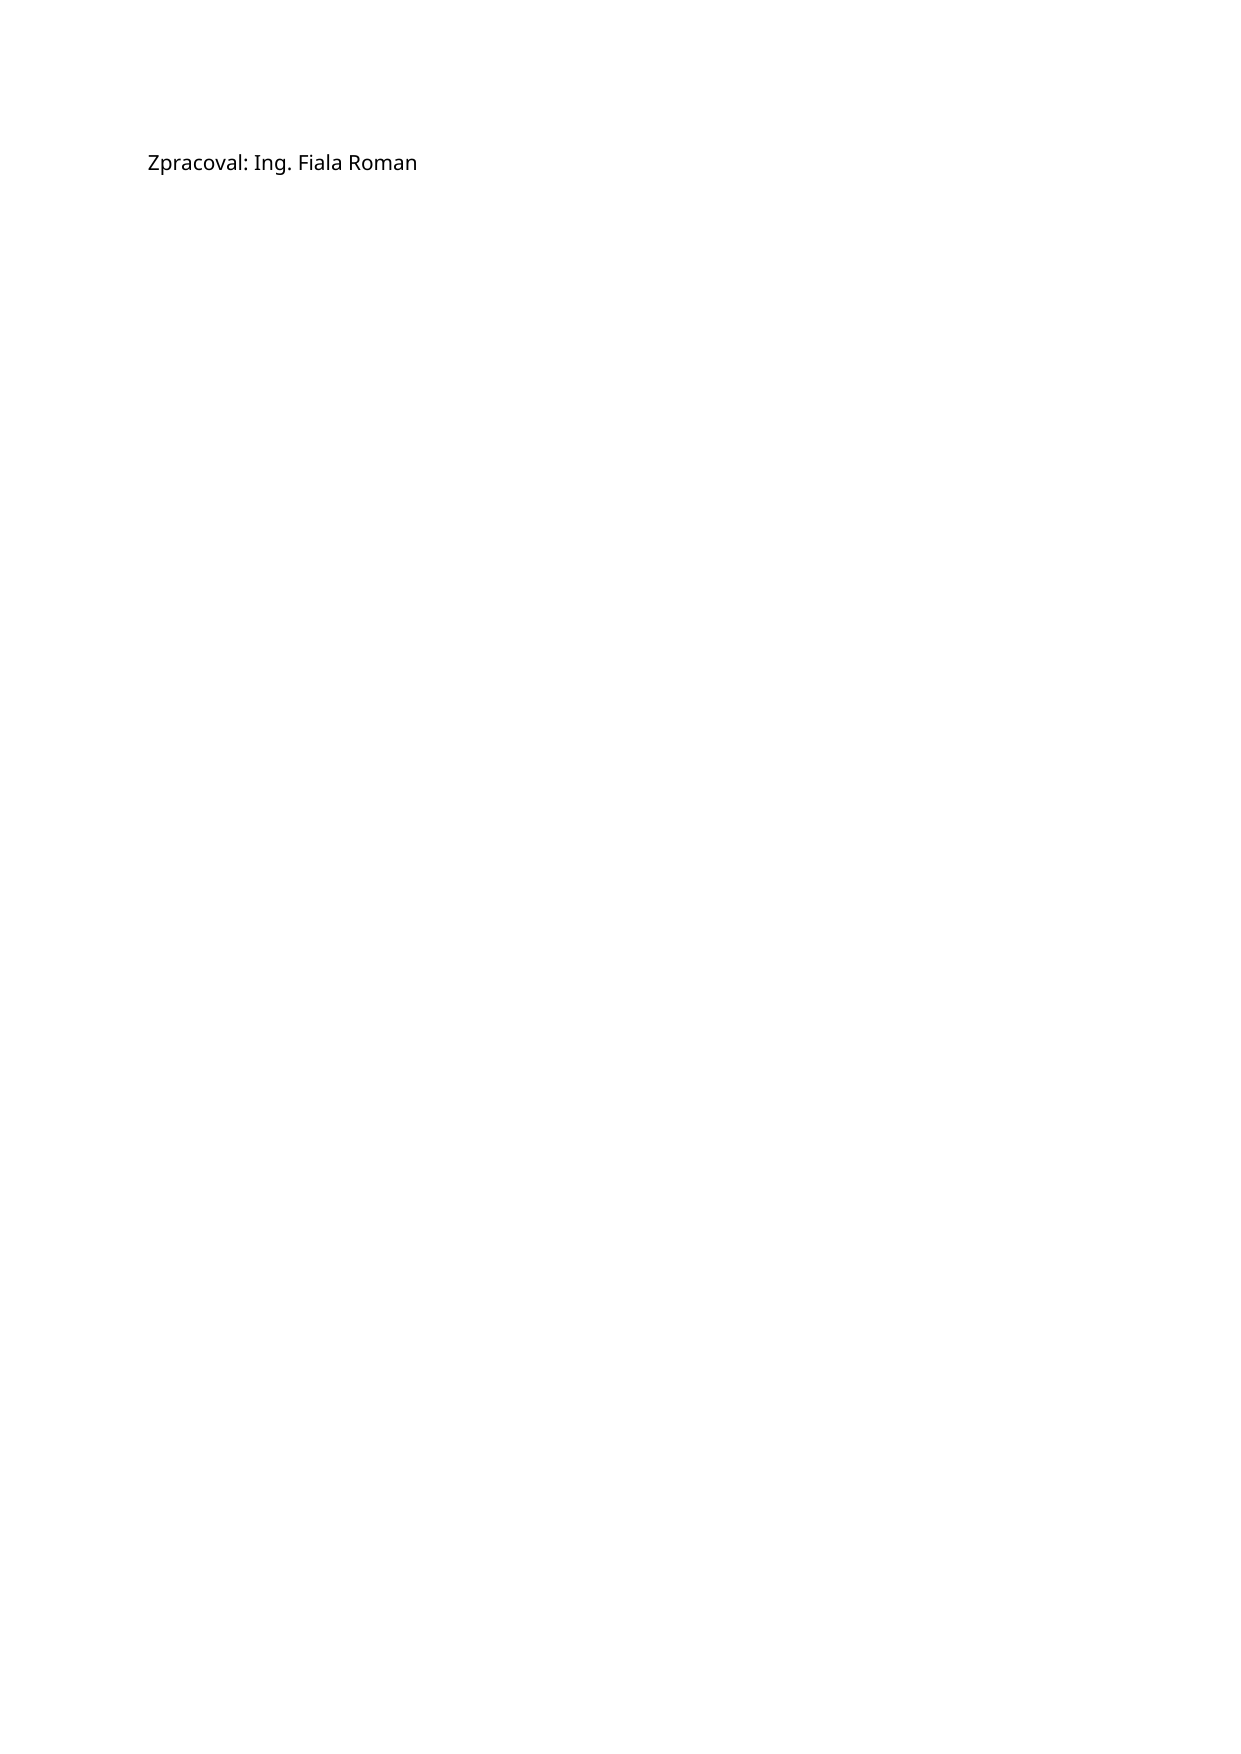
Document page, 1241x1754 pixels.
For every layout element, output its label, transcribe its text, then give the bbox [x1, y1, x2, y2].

text Zpracoval: Ing. Fiala Roman [148, 148, 1093, 176]
